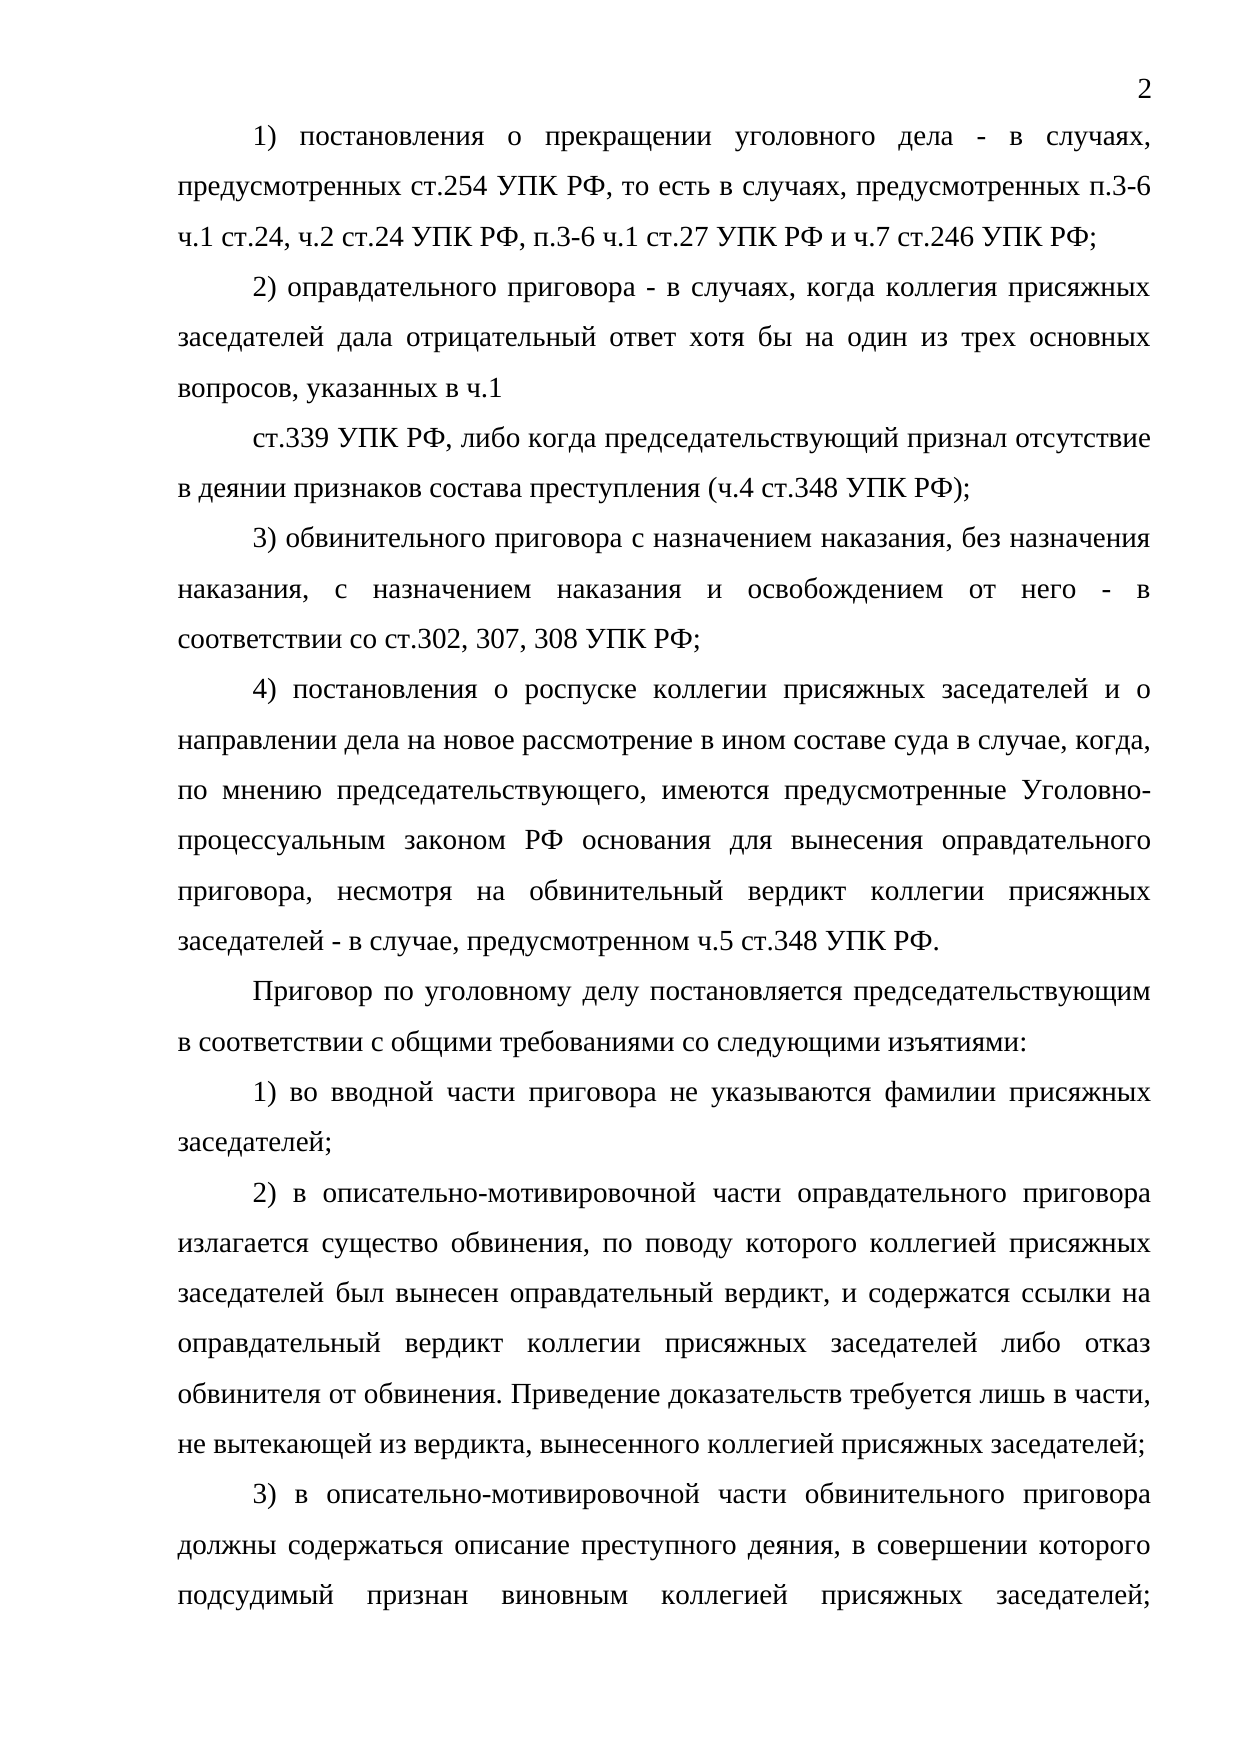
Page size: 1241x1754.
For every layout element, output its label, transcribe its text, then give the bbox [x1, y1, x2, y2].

text 4) постановления о роспуске коллегии присяжных заседателей и о направлении дела на новое рассмотрение в ином составе суда в случае, когда, по мнению председательствующего, имеются предусмотренные Уголовно-процессуальным законом РФ основания для вынесения оправдательного приговора, несмотря на обвинительный вердикт коллегии присяжных заседателей - в случае, предусмотренном ч.5 ст.348 УПК РФ. [177, 672, 1152, 957]
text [177, 1477, 1152, 1611]
text ст.339 УПК РФ, либо когда председательствующий признал отсутствие в деянии признаков состава преступления (ч.4 ст.348 УПК РФ); [177, 420, 1152, 504]
text 2) оправдательного приговора - в случаях, когда коллегия присяжных заседателей дала отрицательный ответ хотя бы на один из трех основных вопросов, указанных в ч.1 [177, 269, 1152, 403]
text 3) обвинительного приговора с назначением наказания, без назначения наказания, с назначением наказания и освобождением от него - в соответствии со ст.302, 307, 308 УПК РФ; [177, 521, 1152, 655]
text Приговор по уголовному делу постановляется председательствующим в соответствии с общими требованиями со следующими изъятиями: [177, 973, 1152, 1057]
text 1) во вводной части приговора не указываются фамилии присяжных заседателей; [177, 1074, 1152, 1158]
text 2) в описательно-мотивировочной части оправдательного приговора излагается существо обвинения, по поводу которого коллегией присяжных заседателей был вынесен оправдательный вердикт, и содержатся ссылки на оправдательный вердикт коллегии присяжных заседателей либо отказ обвинителя от обвинения. Приведение доказательств требуется лишь в части, не вытекающей из вердикта, вынесенного коллегией присяжных заседателей; [177, 1175, 1152, 1460]
text 1) постановления о прекращении уголовного дела - в случаях, предусмотренных ст.254 УПК РФ, то есть в случаях, предусмотренных п.3-6 ч.1 ст.24, ч.2 ст.24 УПК РФ, п.3-6 ч.1 ст.27 УПК РФ и ч.7 ст.246 УПК РФ; [177, 118, 1152, 252]
